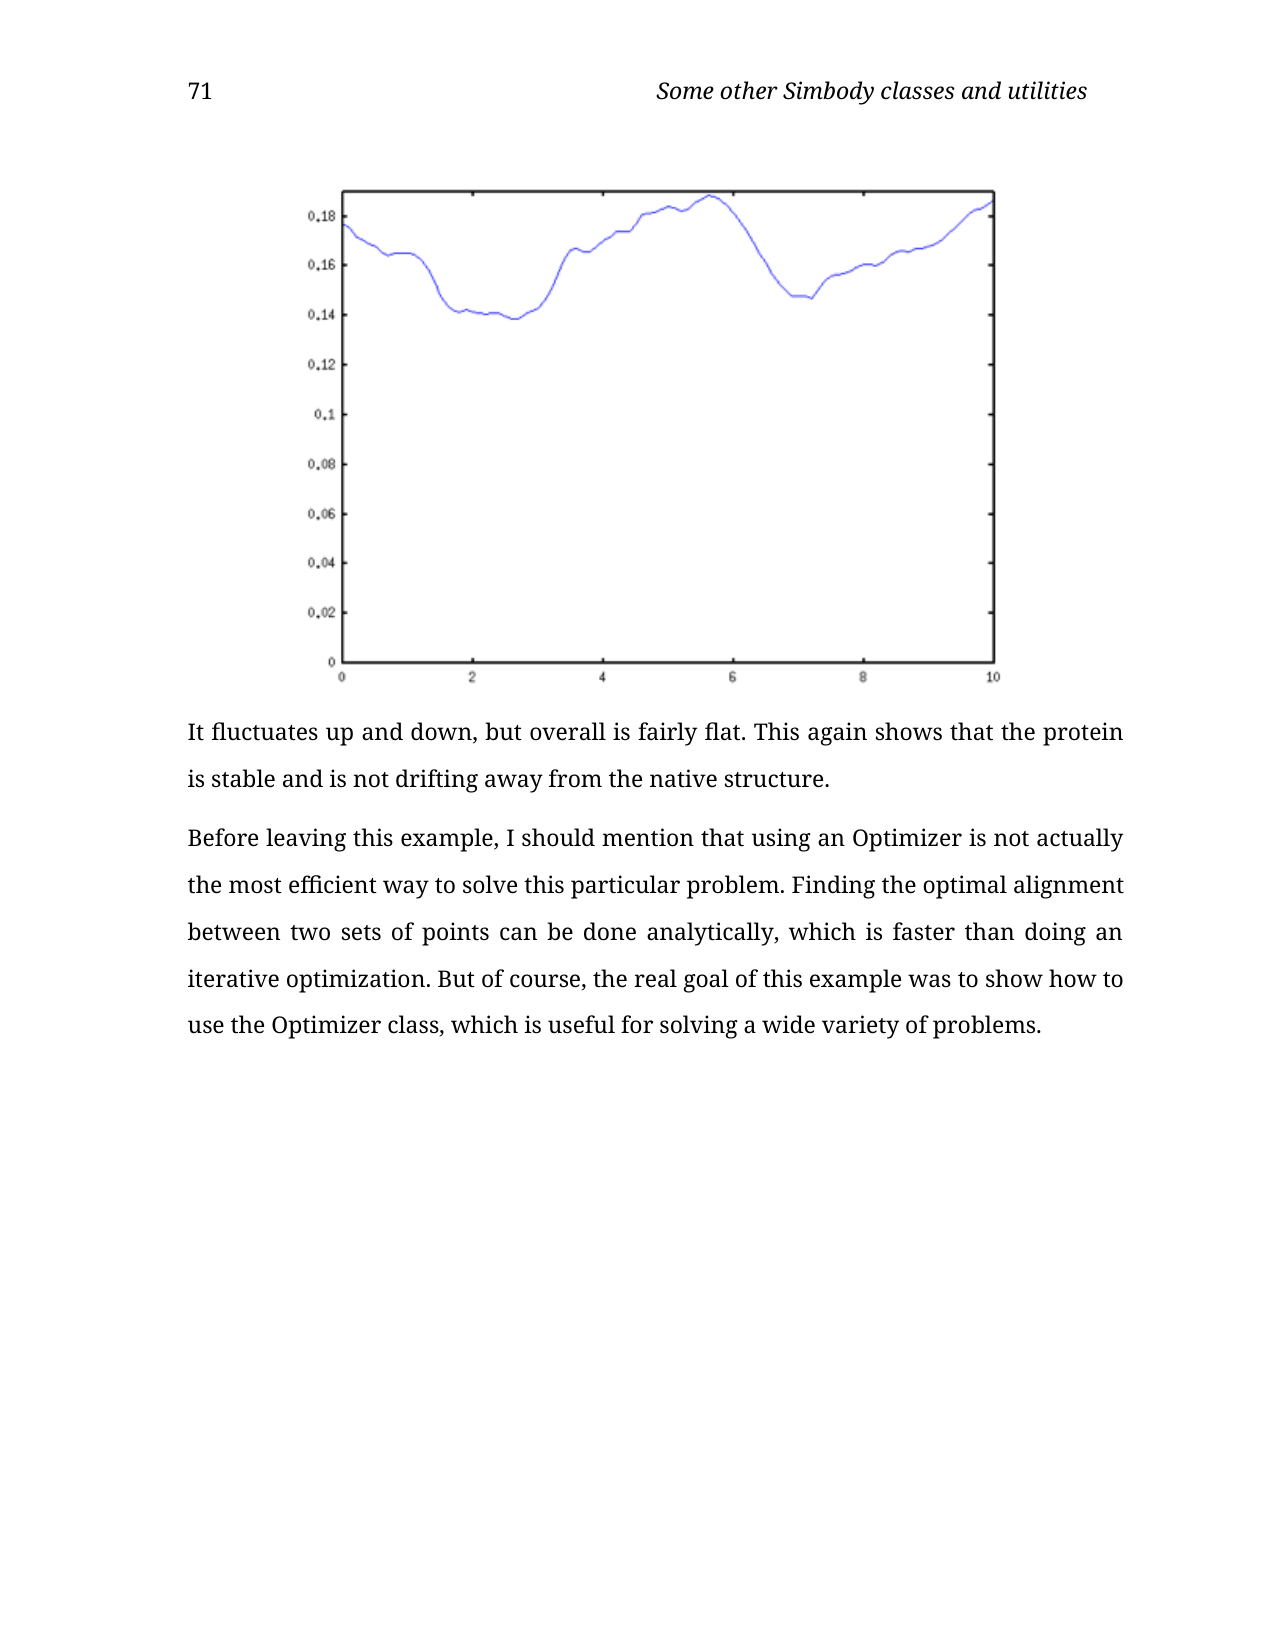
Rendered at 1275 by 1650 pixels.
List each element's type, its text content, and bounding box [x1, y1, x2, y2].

picture [304, 187, 1008, 688]
text It fluctuates up and down, but overall is fairly flat. This again shows that the protein is stable and is not drifting away from the native structure. [187, 716, 1125, 794]
text Before leaving this example, I should mention that using an Optimizer is not actually the most efficient way to solve this particular problem. Finding the optimal alignment between two sets of points can be done analytically, which is faster than doing an iterative optimization. But of course, the real goal of this example was to show how to use the Optimizer class, which is useful for solving a wide variety of problems. [187, 822, 1125, 1041]
